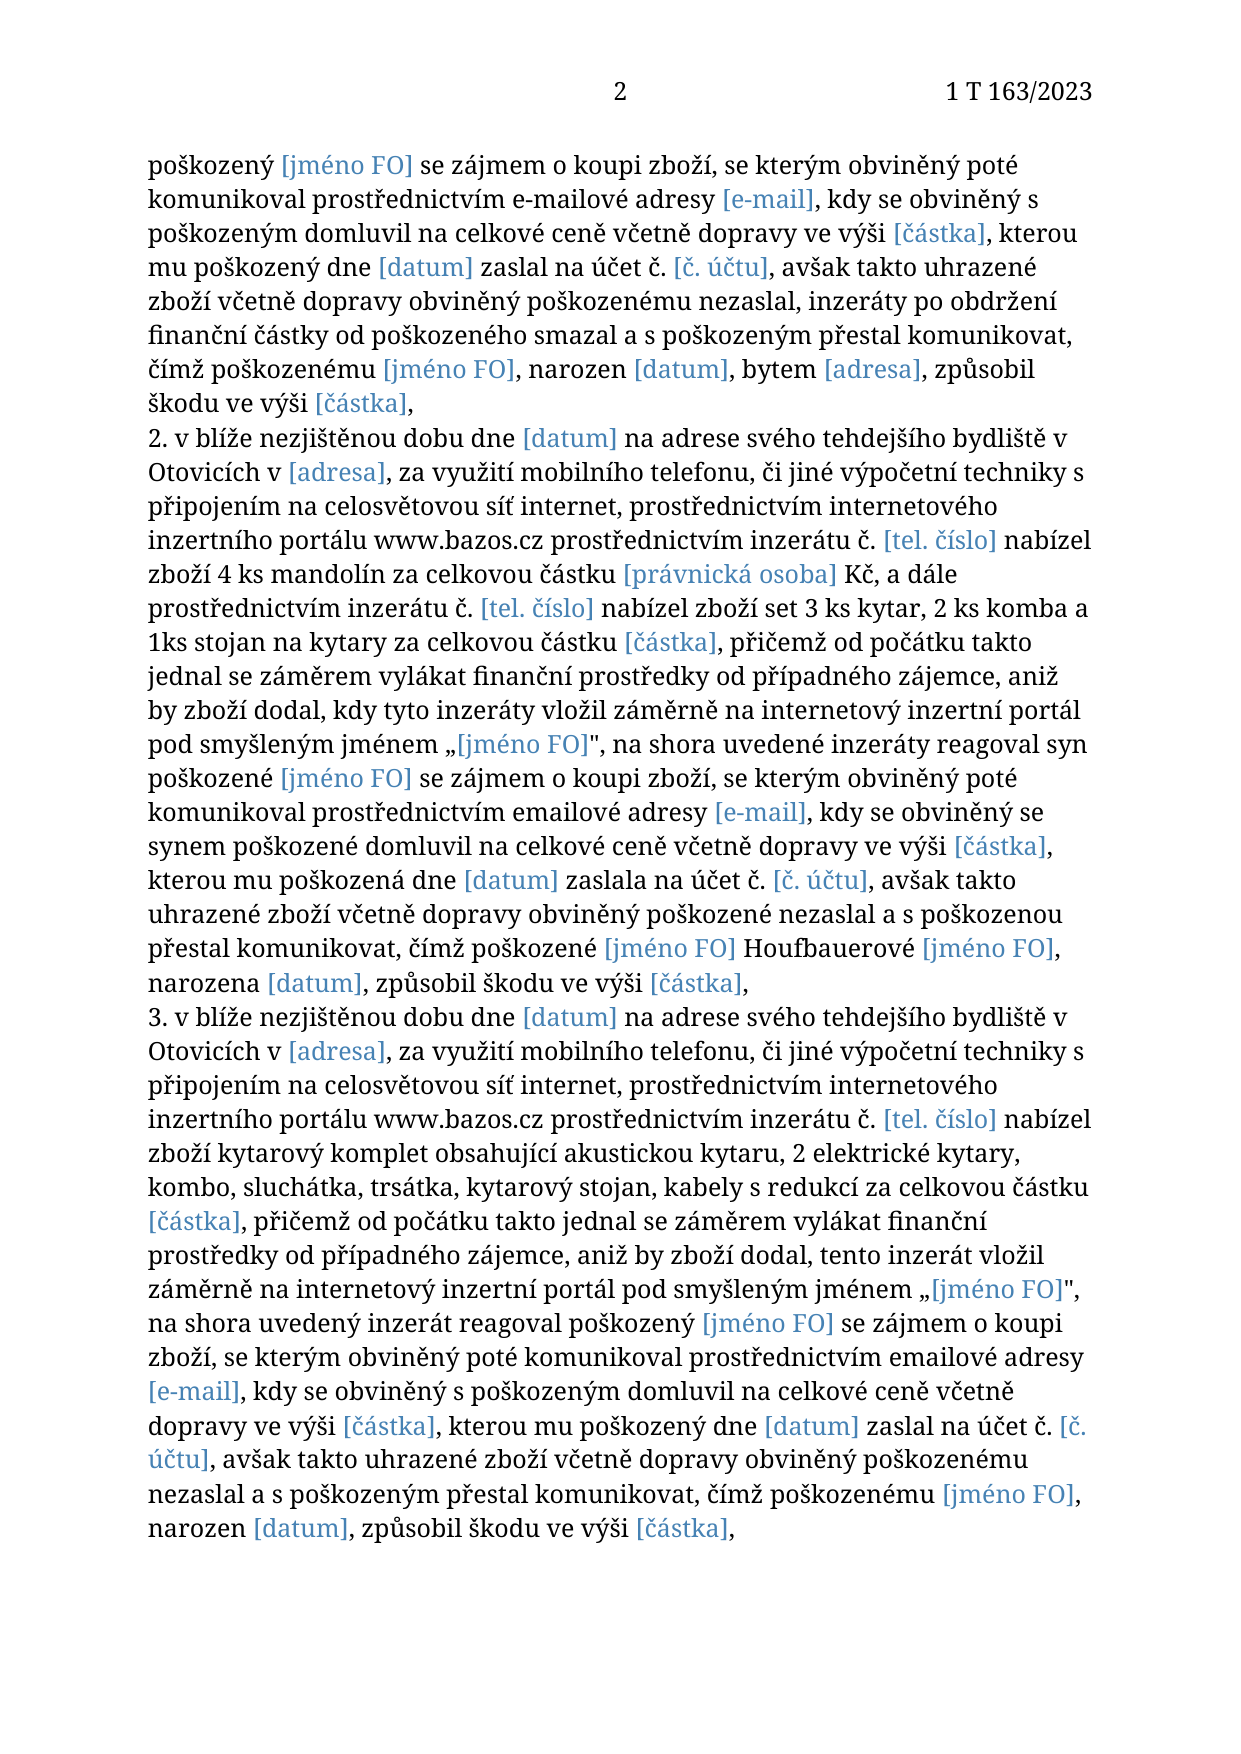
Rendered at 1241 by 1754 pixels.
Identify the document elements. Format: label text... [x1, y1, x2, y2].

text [148, 148, 1093, 420]
text 3. v blíže nezjištěnou dobu dne [datum] na adrese svého tehdejšího bydliště v Otovicích v [adresa], za využití mobilního telefonu, či jiné výpočetní techniky s připojením na celosvětovou síť internet, prostřednictvím internetového inzertního portálu www.bazos.cz prostřednictvím inzerátu č. [tel. číslo] nabízel zboží kytarový komplet obsahující akustickou kytaru, 2 elektrické kytary, kombo, sluchátka, trsátka, kytarový stojan, kabely s redukcí za celkovou částku [částka], přičemž od počátku takto jednal se záměrem vylákat finanční prostředky od případného zájemce, aniž by zboží dodal, tento inzerát vložil záměrně na internetový inzertní portál pod smyšleným jménem „[jméno FO]", na shora uvedený inzerát reagoval poškozený [jméno FO] se zájmem o koupi zboží, se kterým obviněný poté komunikoval prostřednictvím emailové adresy [e-mail], kdy se obviněný s poškozeným domluvil na celkové ceně včetně dopravy ve výši [částka], kterou mu poškozený dne [datum] zaslal na účet č. [č. účtu], avšak takto uhrazené zboží včetně dopravy obviněný poškozenému nezaslal a s poškozeným přestal komunikovat, čímž poškozenému [jméno FO], narozen [datum], způsobil škodu ve výši [částka], [148, 999, 1093, 1544]
text 2. v blíže nezjištěnou dobu dne [datum] na adrese svého tehdejšího bydliště v Otovicích v [adresa], za využití mobilního telefonu, či jiné výpočetní techniky s připojením na celosvětovou síť internet, prostřednictvím internetového inzertního portálu www.bazos.cz prostřednictvím inzerátu č. [tel. číslo] nabízel zboží 4 ks mandolín za celkovou částku [právnická osoba] Kč, a dále prostřednictvím inzerátu č. [tel. číslo] nabízel zboží set 3 ks kytar, 2 ks komba a 1ks stojan na kytary za celkovou částku [částka], přičemž od počátku takto jednal se záměrem vylákat finanční prostředky od případného zájemce, aniž by zboží dodal, kdy tyto inzeráty vložil záměrně na internetový inzertní portál pod smyšleným jménem „[jméno FO]", na shora uvedené inzeráty reagoval syn poškozené [jméno FO] se zájmem o koupi zboží, se kterým obviněný poté komunikoval prostřednictvím emailové adresy [e-mail], kdy se obviněný se synem poškozené domluvil na celkové ceně včetně dopravy ve výši [částka], kterou mu poškozená dne [datum] zaslala na účet č. [č. účtu], avšak takto uhrazené zboží včetně dopravy obviněný poškozené nezaslal a s poškozenou přestal komunikovat, čímž poškozené [jméno FO] Houfbauerové [jméno FO], narozena [datum], způsobil škodu ve výši [částka], [148, 420, 1093, 999]
